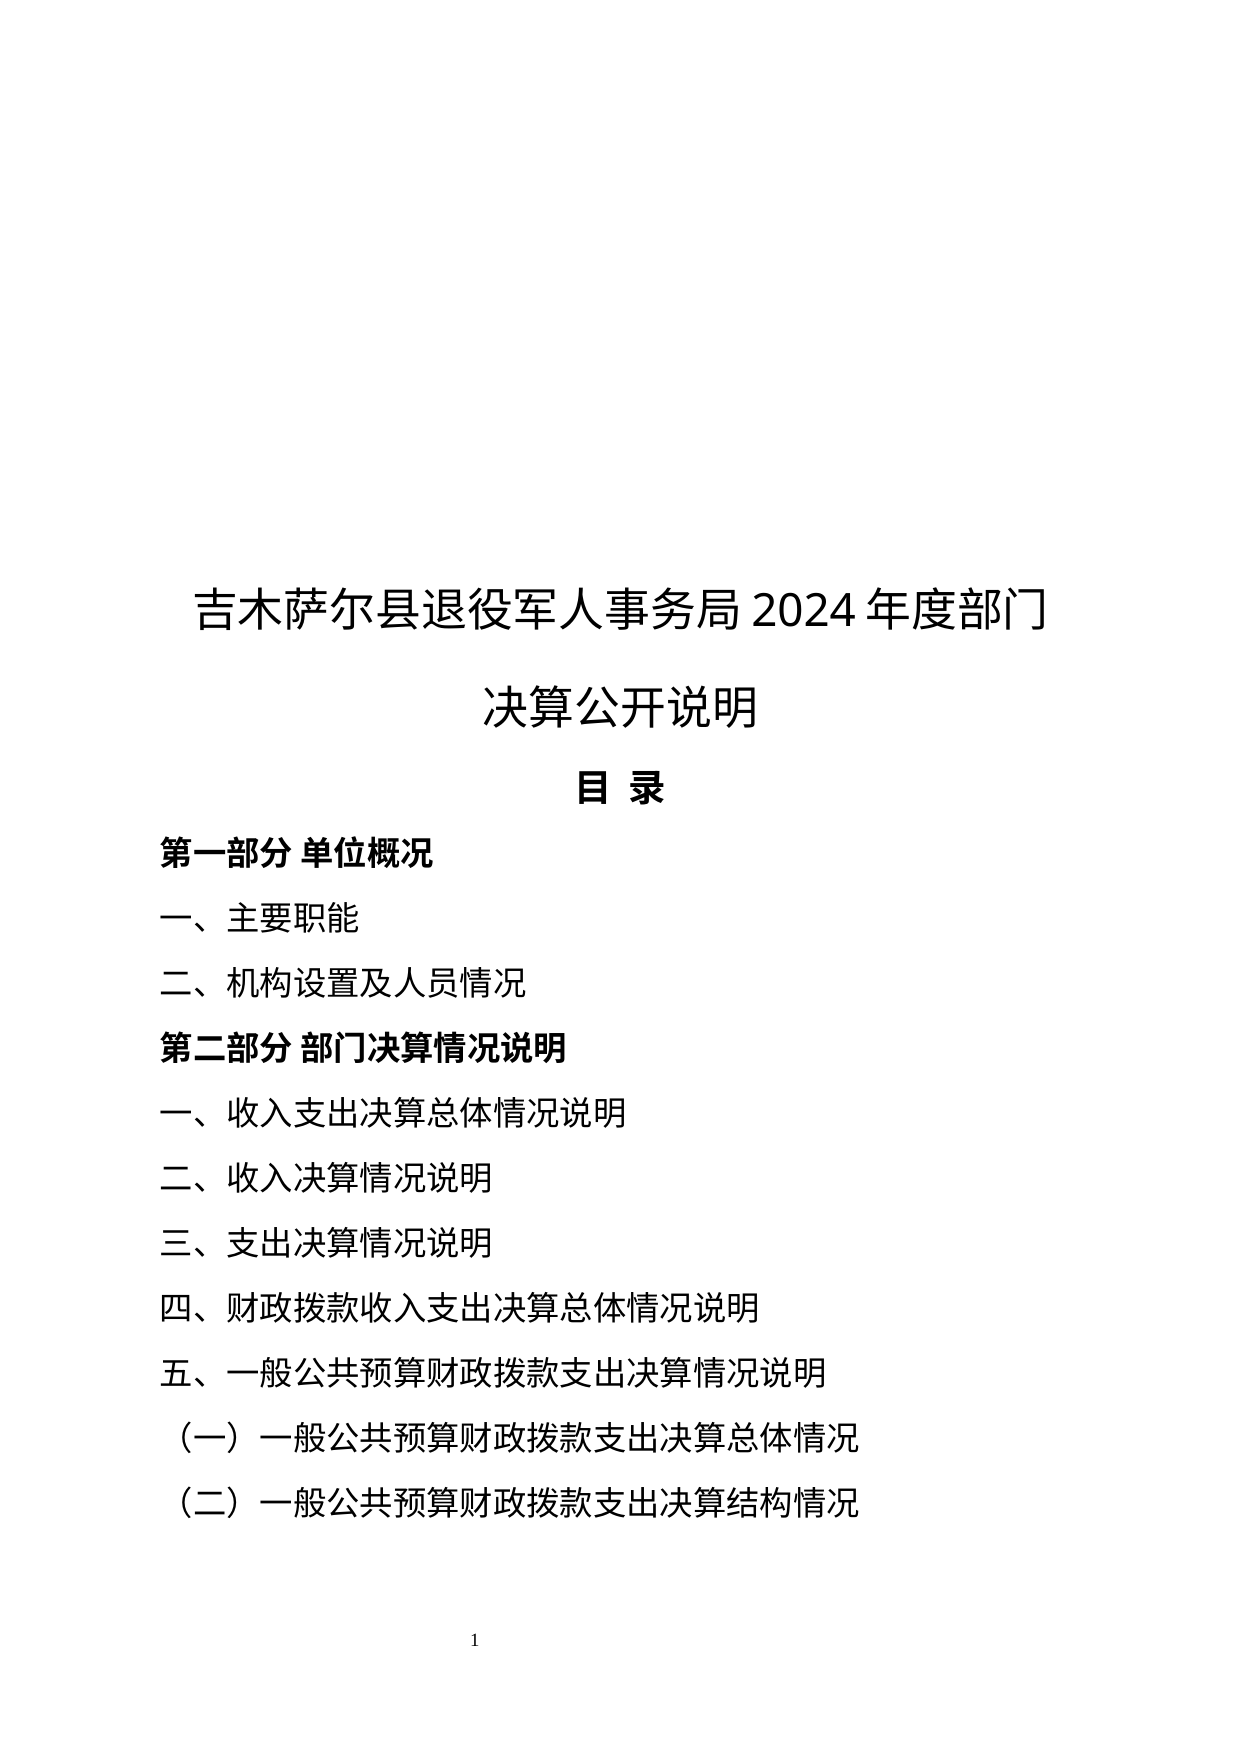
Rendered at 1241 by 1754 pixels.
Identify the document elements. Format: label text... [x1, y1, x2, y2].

text 三、支出决算情况说明 [159, 1208, 1081, 1273]
text 二、机构设置及人员情况 [159, 948, 1081, 1013]
text 四、财政拨款收入支出决算总体情况说明 [159, 1273, 1081, 1338]
text 决算公开说明 [159, 655, 1081, 753]
text 五、一般公共预算财政拨款支出决算情况说明 [159, 1338, 1081, 1403]
text 二、收入决算情况说明 [159, 1143, 1081, 1208]
text （一）一般公共预算财政拨款支出决算总体情况 [159, 1403, 1081, 1468]
text 吉木萨尔县退役军人事务局2024年度部门 [159, 558, 1081, 655]
text 一、主要职能 [159, 883, 1081, 948]
text 第一部分 单位概况 [159, 818, 1081, 883]
text 第二部分 部门决算情况说明 [159, 1013, 1081, 1078]
text 目 录 [159, 753, 1081, 818]
text （二）一般公共预算财政拨款支出决算结构情况 [159, 1468, 1081, 1533]
text 一、收入支出决算总体情况说明 [159, 1078, 1081, 1143]
